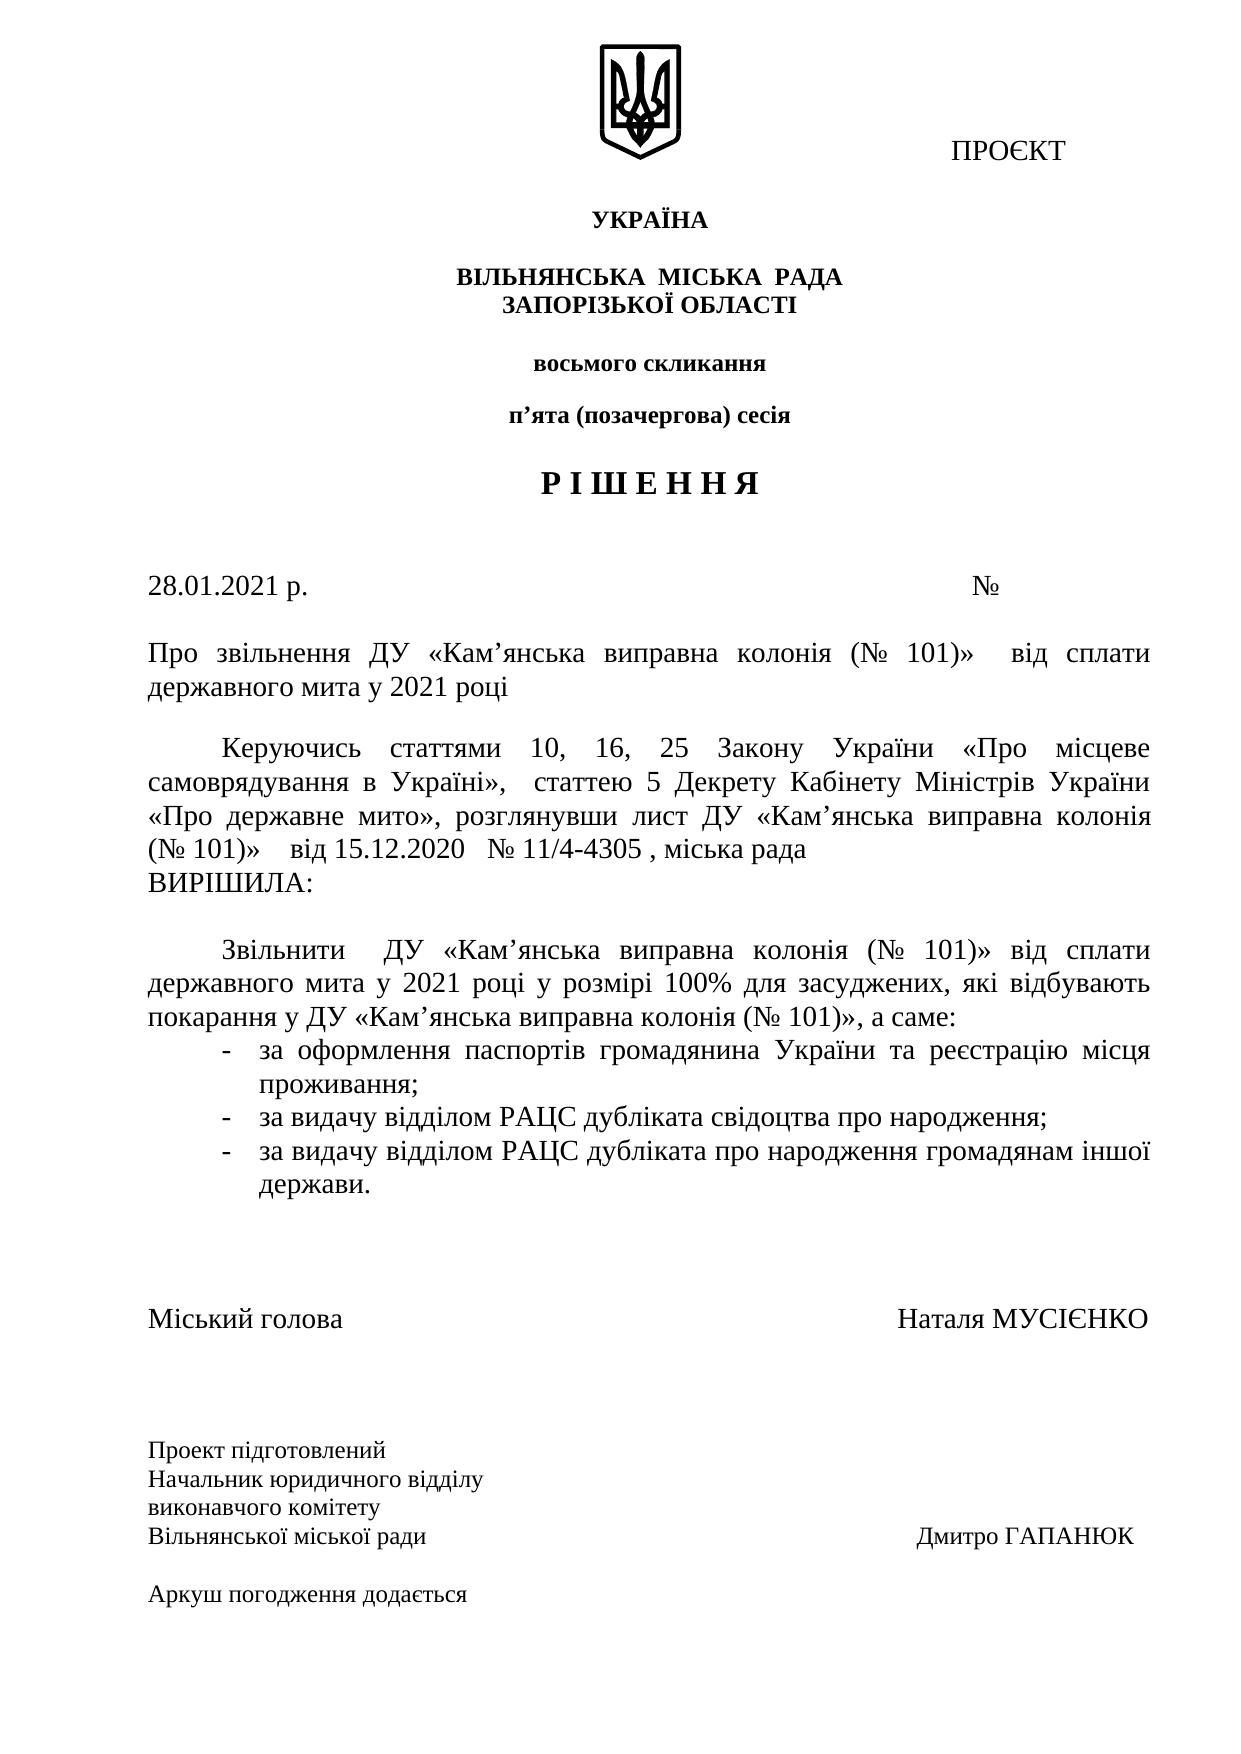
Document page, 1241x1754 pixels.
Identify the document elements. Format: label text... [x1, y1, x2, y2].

text п’ята (позачергова) сесія [148, 401, 1152, 429]
text восьмого скликання [148, 348, 1152, 377]
text Міський голова Наталя МУСІЄНКО [148, 1301, 1152, 1334]
text Начальник юридичного відділу [148, 1464, 1152, 1492]
text ВИРІШИЛА: [148, 865, 1152, 898]
text 28.01.2021 р. № [148, 568, 1152, 602]
text виконавчого комітету [148, 1492, 1152, 1521]
text Р І Ш Е Н Н Я [148, 463, 1152, 501]
list за видачу відділом РАЦС дубліката про народження громадянам іншої держави. [221, 1133, 1152, 1200]
text ПРОЄКТ [148, 44, 1152, 166]
text Аркуш погодження додається [148, 1579, 1152, 1607]
text Вільнянської міської ради Дмитро ГАПАНЮК [148, 1521, 1152, 1550]
text УКРАЇНА [148, 205, 1152, 233]
text Керуючись статтями 10, 16, 25 Закону України «Про місцеве самоврядування в Україні», статтею 5 Декрету Кабінету Міністрів України «Про державне мито», розглянувши лист ДУ «Кам’янська виправна колонія (№ 101)» від 15.12.2020 № 11/4-4305 , міська рада [148, 731, 1152, 865]
text Проект підготовлений [148, 1435, 1152, 1464]
text Звільнити ДУ «Кам’янська виправна колонія (№ 101)» від сплати державного мита у 2021 році у розмірі 100% для засуджених, які відбувають покарання у ДУ «Кам’янська виправна колонія (№ 101)», а саме: [148, 932, 1152, 1032]
list за видачу відділом РАЦС дубліката свідоцтва про народження; [221, 1099, 1152, 1133]
text ВІЛЬНЯНСЬКА МІСЬКА РАДА [148, 262, 1152, 290]
list за оформлення паспортів громадянина України та реєстрацію місця проживання; [221, 1032, 1152, 1099]
text Про звільнення ДУ «Кам’янська виправна колонія (№ 101)» від сплати державного мита у 2021 році [148, 635, 1152, 702]
text ЗАПОРІЗЬКОЇ ОБЛАСТІ [148, 290, 1152, 319]
